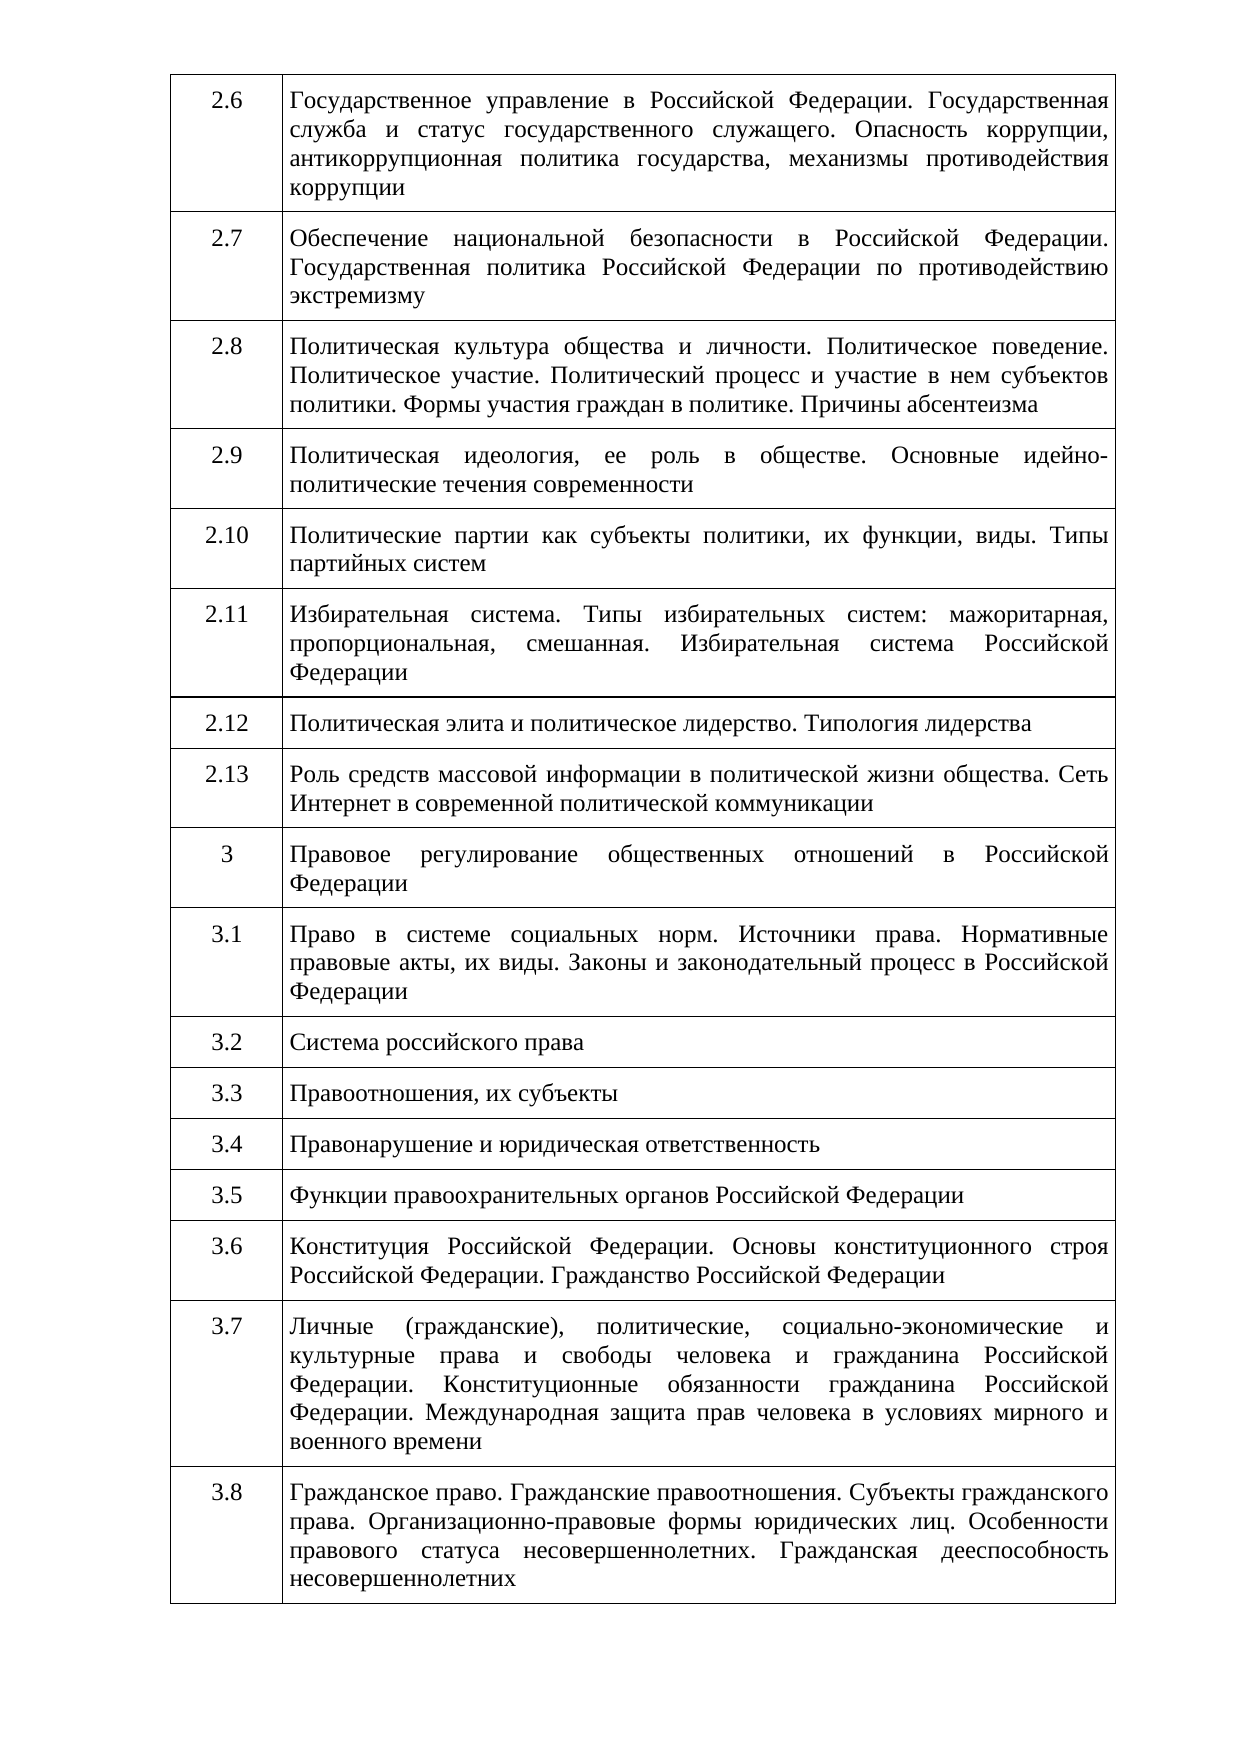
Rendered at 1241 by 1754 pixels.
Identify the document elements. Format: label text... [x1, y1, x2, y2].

table_cell 2.12 [171, 698, 282, 747]
table_cell Избирательная система. Типы избирательных систем: мажоритарная, пропорциональная, смешанная. Избирательная система Российской Федерации [283, 589, 1115, 696]
table_cell Система российского права [283, 1017, 1115, 1067]
table_cell 2.13 [171, 749, 282, 827]
table_cell Государственное управление в Российской Федерации. Государственная служба и статус государственного служащего. Опасность коррупции, антикоррупционная политика государства, механизмы противодействия коррупции [283, 75, 1115, 211]
table_cell Правонарушение и юридическая ответственность [283, 1119, 1115, 1169]
table_cell 3.7 [171, 1301, 282, 1466]
table_cell Правовое регулирование общественных отношений в Российской Федерации [283, 828, 1115, 907]
table_cell Политические партии как субъекты политики, их функции, виды. Типы партийных систем [283, 509, 1115, 588]
table_cell Правоотношения, их субъекты [283, 1068, 1115, 1118]
table_cell 2.6 [171, 75, 282, 211]
table_cell Функции правоохранительных органов Российской Федерации [283, 1170, 1115, 1220]
table_cell 3.3 [171, 1068, 282, 1118]
table_cell 3.6 [171, 1221, 282, 1299]
table_cell Политическая элита и политическое лидерство. Типология лидерства [283, 698, 1115, 747]
table_cell Политическая идеология, ее роль в обществе. Основные идейно-политические течения современности [283, 429, 1115, 508]
table_cell 3 [171, 828, 282, 907]
table_cell 3.8 [171, 1467, 282, 1603]
table_cell 3.4 [171, 1119, 282, 1169]
table_cell Обеспечение национальной безопасности в Российской Федерации. Государственная политика Российской Федерации по противодействию экстремизму [283, 212, 1115, 320]
table_cell Личные (гражданские), политические, социально-экономические и культурные права и свободы человека и гражданина Российской Федерации. Конституционные обязанности гражданина Российской Федерации. Международная защита прав человека в условиях мирного и военного времени [283, 1301, 1115, 1466]
table_cell 3.2 [171, 1017, 282, 1067]
table_cell Политическая культура общества и личности. Политическое поведение. Политическое участие. Политический процесс и участие в нем субъектов политики. Формы участия граждан в политике. Причины абсентеизма [283, 321, 1115, 428]
table_cell 2.10 [171, 509, 282, 588]
table_cell 2.7 [171, 212, 282, 320]
table_cell Гражданское право. Гражданские правоотношения. Субъекты гражданского права. Организационно-правовые формы юридических лиц. Особенности правового статуса несовершеннолетних. Гражданская дееспособность несовершеннолетних [283, 1467, 1115, 1603]
table_cell 2.8 [171, 321, 282, 428]
table_cell 2.11 [171, 589, 282, 696]
table_cell Право в системе социальных норм. Источники права. Нормативные правовые акты, их виды. Законы и законодательный процесс в Российской Федерации [283, 908, 1115, 1016]
table_cell 2.9 [171, 429, 282, 508]
table_cell 3.1 [171, 908, 282, 1016]
table_cell Роль средств массовой информации в политической жизни общества. Сеть Интернет в современной политической коммуникации [283, 749, 1115, 827]
table_cell 3.5 [171, 1170, 282, 1220]
table_cell Конституция Российской Федерации. Основы конституционного строя Российской Федерации. Гражданство Российской Федерации [283, 1221, 1115, 1299]
